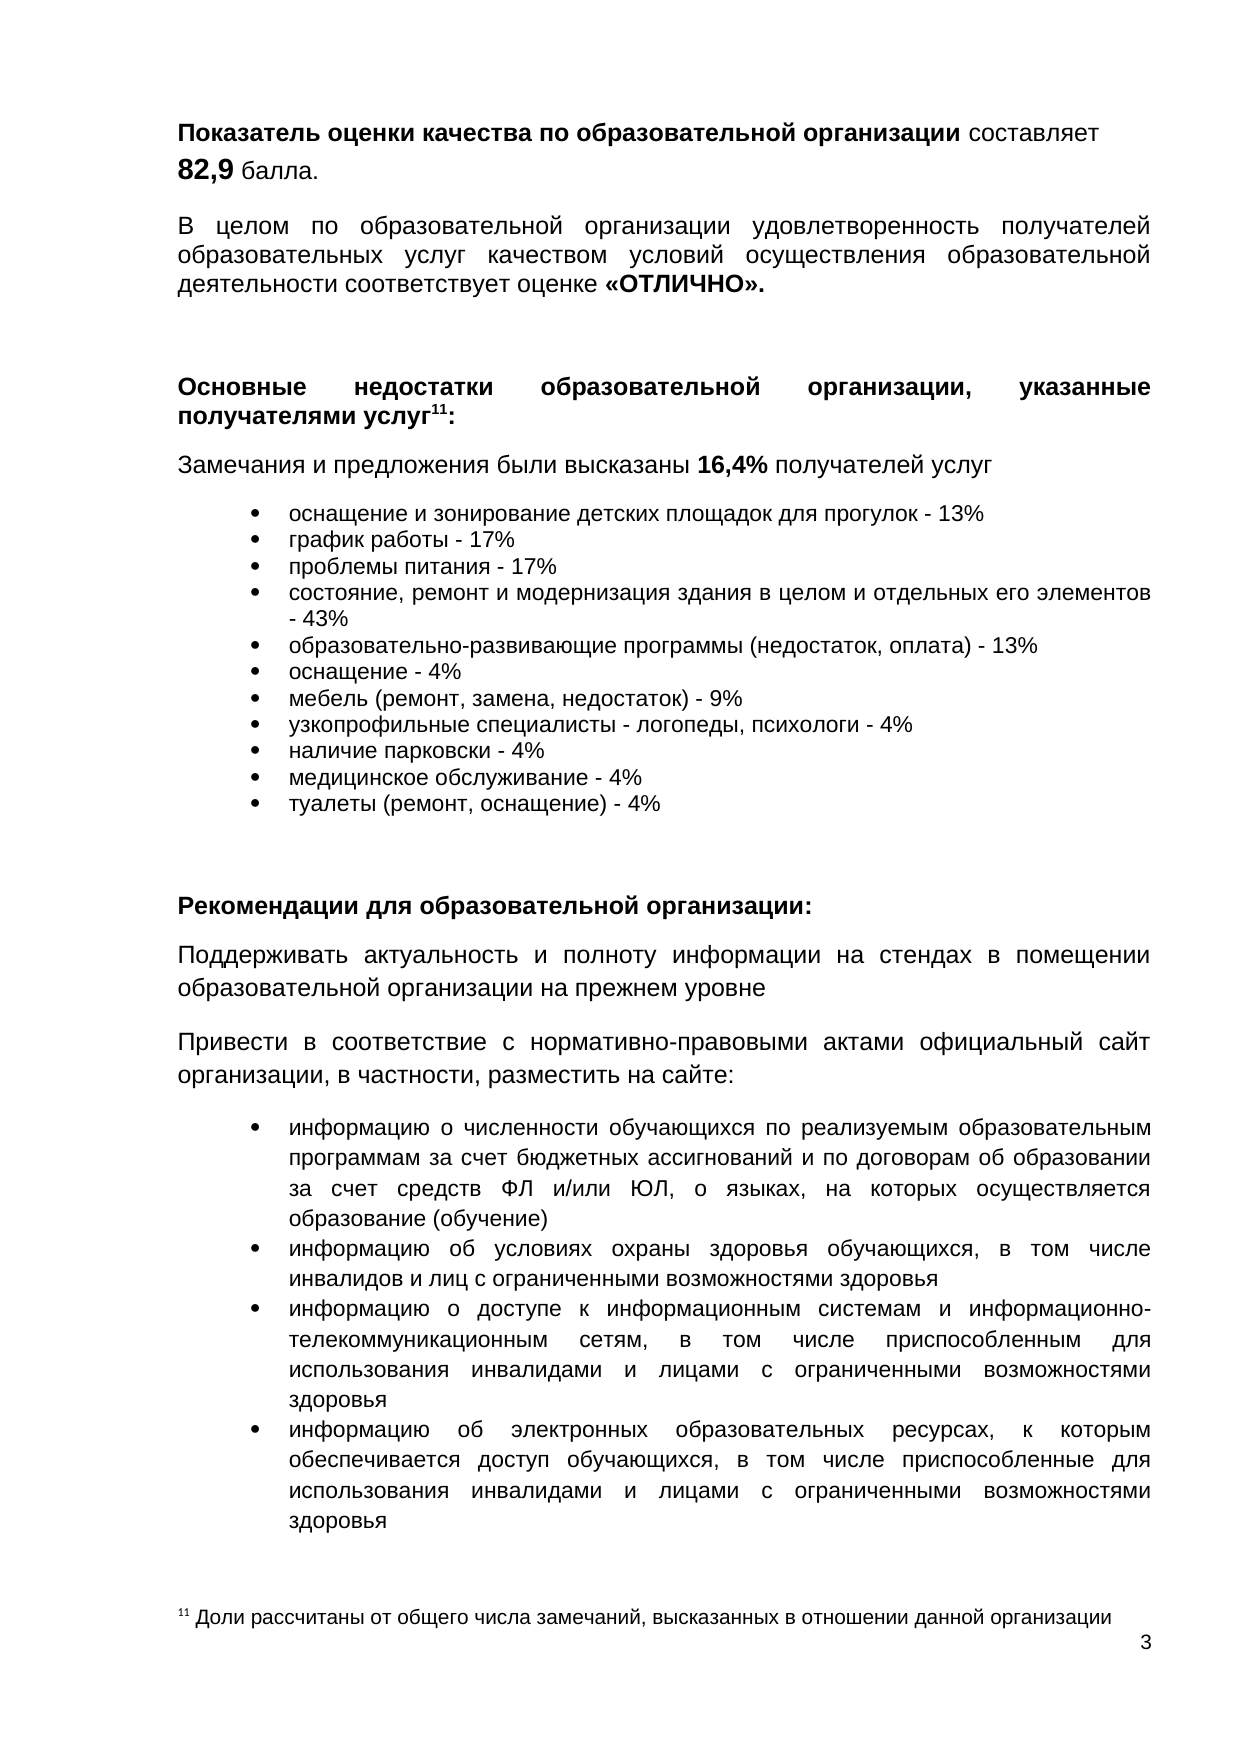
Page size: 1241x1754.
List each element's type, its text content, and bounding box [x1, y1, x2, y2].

list образовательно-развивающие программы (недостаток, оплата) - 13% [251, 632, 1152, 658]
list мебель (ремонт, замена, недостаток) - 9% [251, 684, 1152, 711]
list оснащение - 4% [251, 658, 1152, 684]
list проблемы питания - 17% [251, 553, 1152, 579]
list наличие парковски - 4% [251, 737, 1152, 763]
list информацию об условиях охраны здоровья обучающихся, в том числе инвалидов и лиц с ограниченными возможностями здоровья [251, 1235, 1152, 1292]
list туалеты (ремонт, оснащение) - 4% [251, 790, 1152, 816]
list узкопрофильные специалисты - логопеды, психологи - 4% [251, 711, 1152, 737]
text В целом по образовательной организации удовлетворенность получателей образовательных услуг качеством условий осуществления образовательной деятельности соответствует оценке «ОТЛИЧНО». [177, 211, 1152, 297]
list график работы - 17% [251, 526, 1152, 553]
text Привести в соответствие с нормативно-правовыми актами официальный сайт организации, в частности, разместить на сайте: [177, 1027, 1152, 1089]
text Рекомендации для образовательной организации: [177, 891, 1152, 919]
text Поддерживать актуальность и полноту информации на стендах в помещении образовательной организации на прежнем уровне [177, 940, 1152, 1002]
list информацию об электронных образовательных ресурсах, к которым обеспечивается доступ обучающихся, в том числе приспособленные для использования инвалидами и лицами с ограниченными возможностями здоровья [251, 1416, 1152, 1533]
list информацию о доступе к информационным системам и информационно-телекоммуникационным сетям, в том числе приспособленным для использования инвалидами и лицами с ограниченными возможностями здоровья [251, 1295, 1152, 1412]
list оснащение и зонирование детских площадок для прогулок - 13% [251, 500, 1152, 526]
text Основные недостатки образовательной организации, указанные получателями услуг: [177, 372, 1152, 429]
list информацию о численности обучающихся по реализуемым образовательным программам за счет бюджетных ассигнований и по договорам об образовании за счет средств ФЛ и/или ЮЛ, о языках, на которых осуществляется образование (обучение) [251, 1114, 1152, 1231]
list состояние, ремонт и модернизация здания в целом и отдельных его элементов - 43% [251, 579, 1152, 632]
text Показатель оценки качества по образовательной организации составляет 82,9 балла. [177, 118, 1152, 185]
text Замечания и предложения были высказаны 16,4% получателей услуг [177, 450, 1152, 479]
list медицинское обслуживание - 4% [251, 763, 1152, 790]
